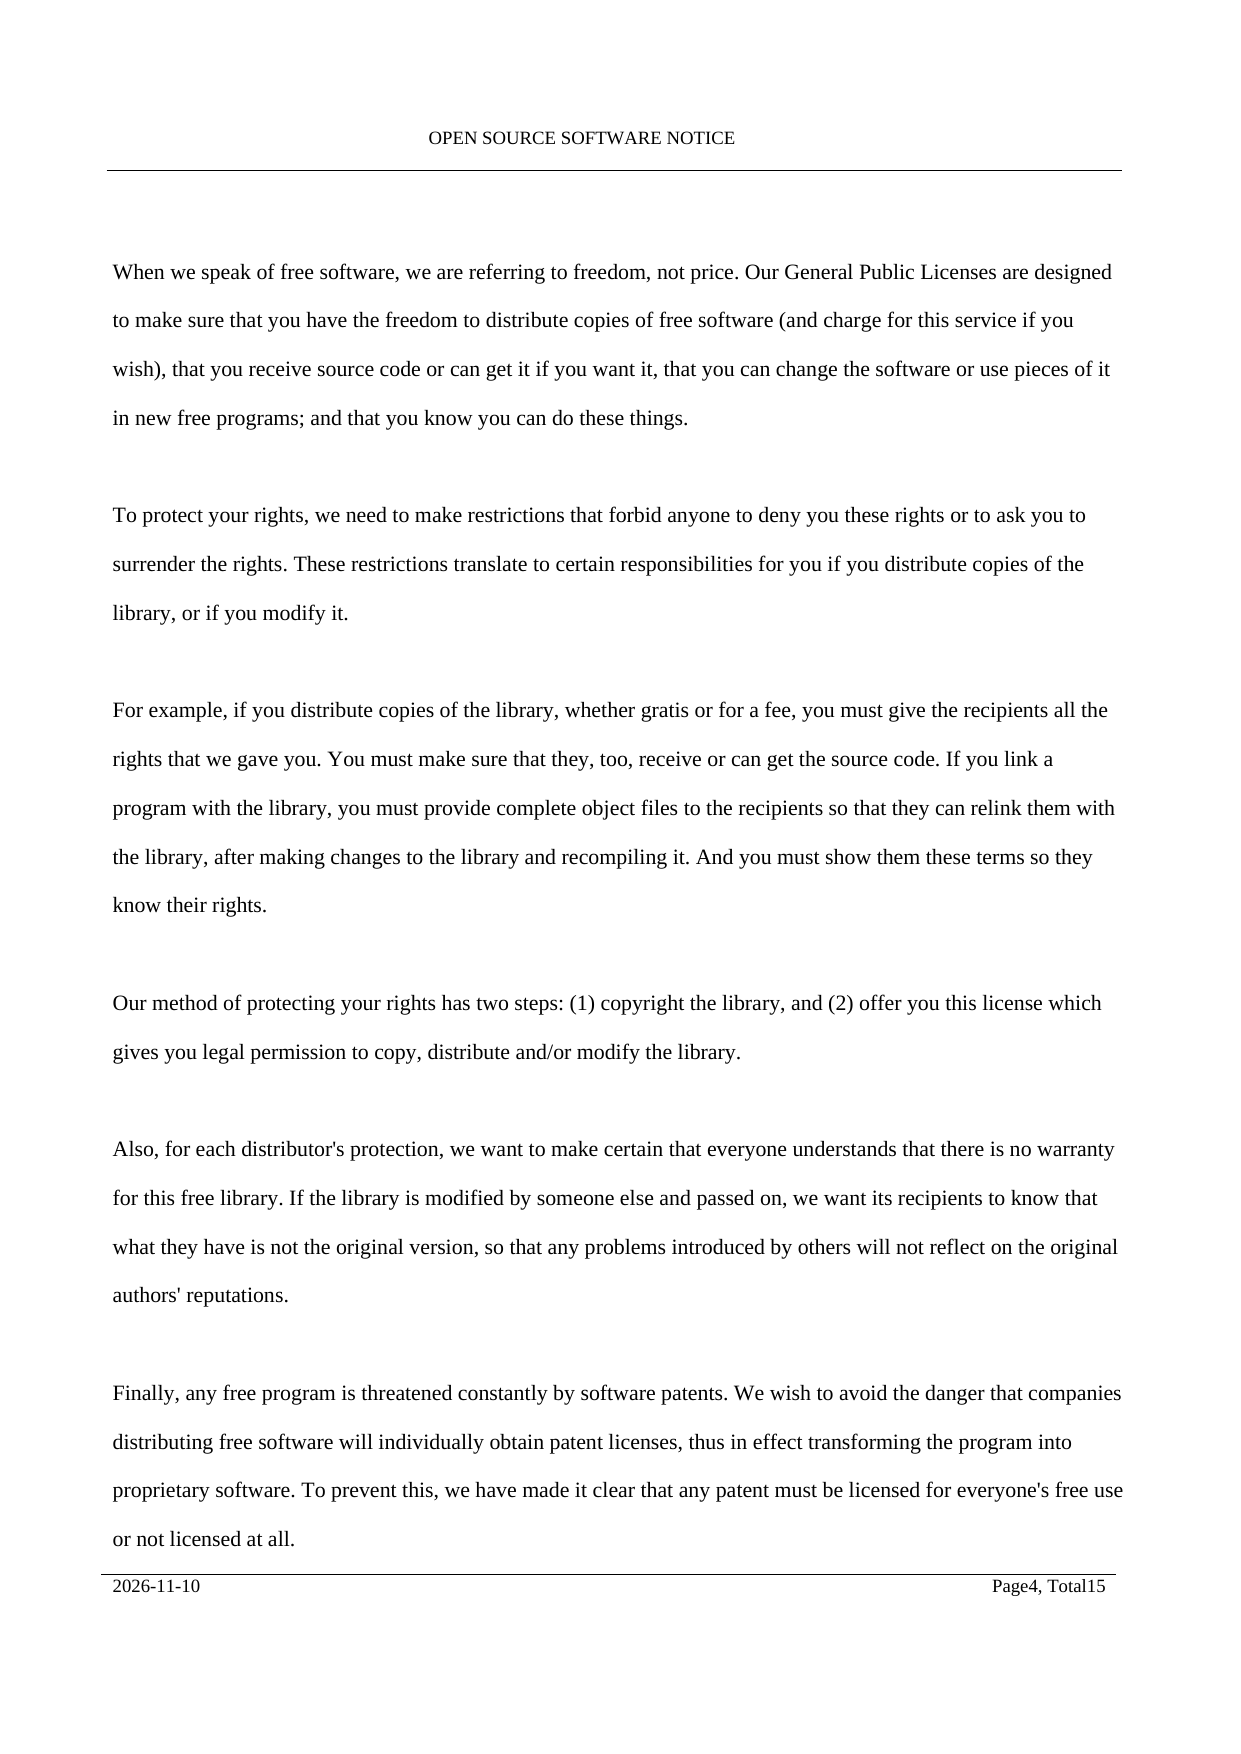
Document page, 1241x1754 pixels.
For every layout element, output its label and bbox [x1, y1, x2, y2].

text [112, 206, 1128, 1555]
